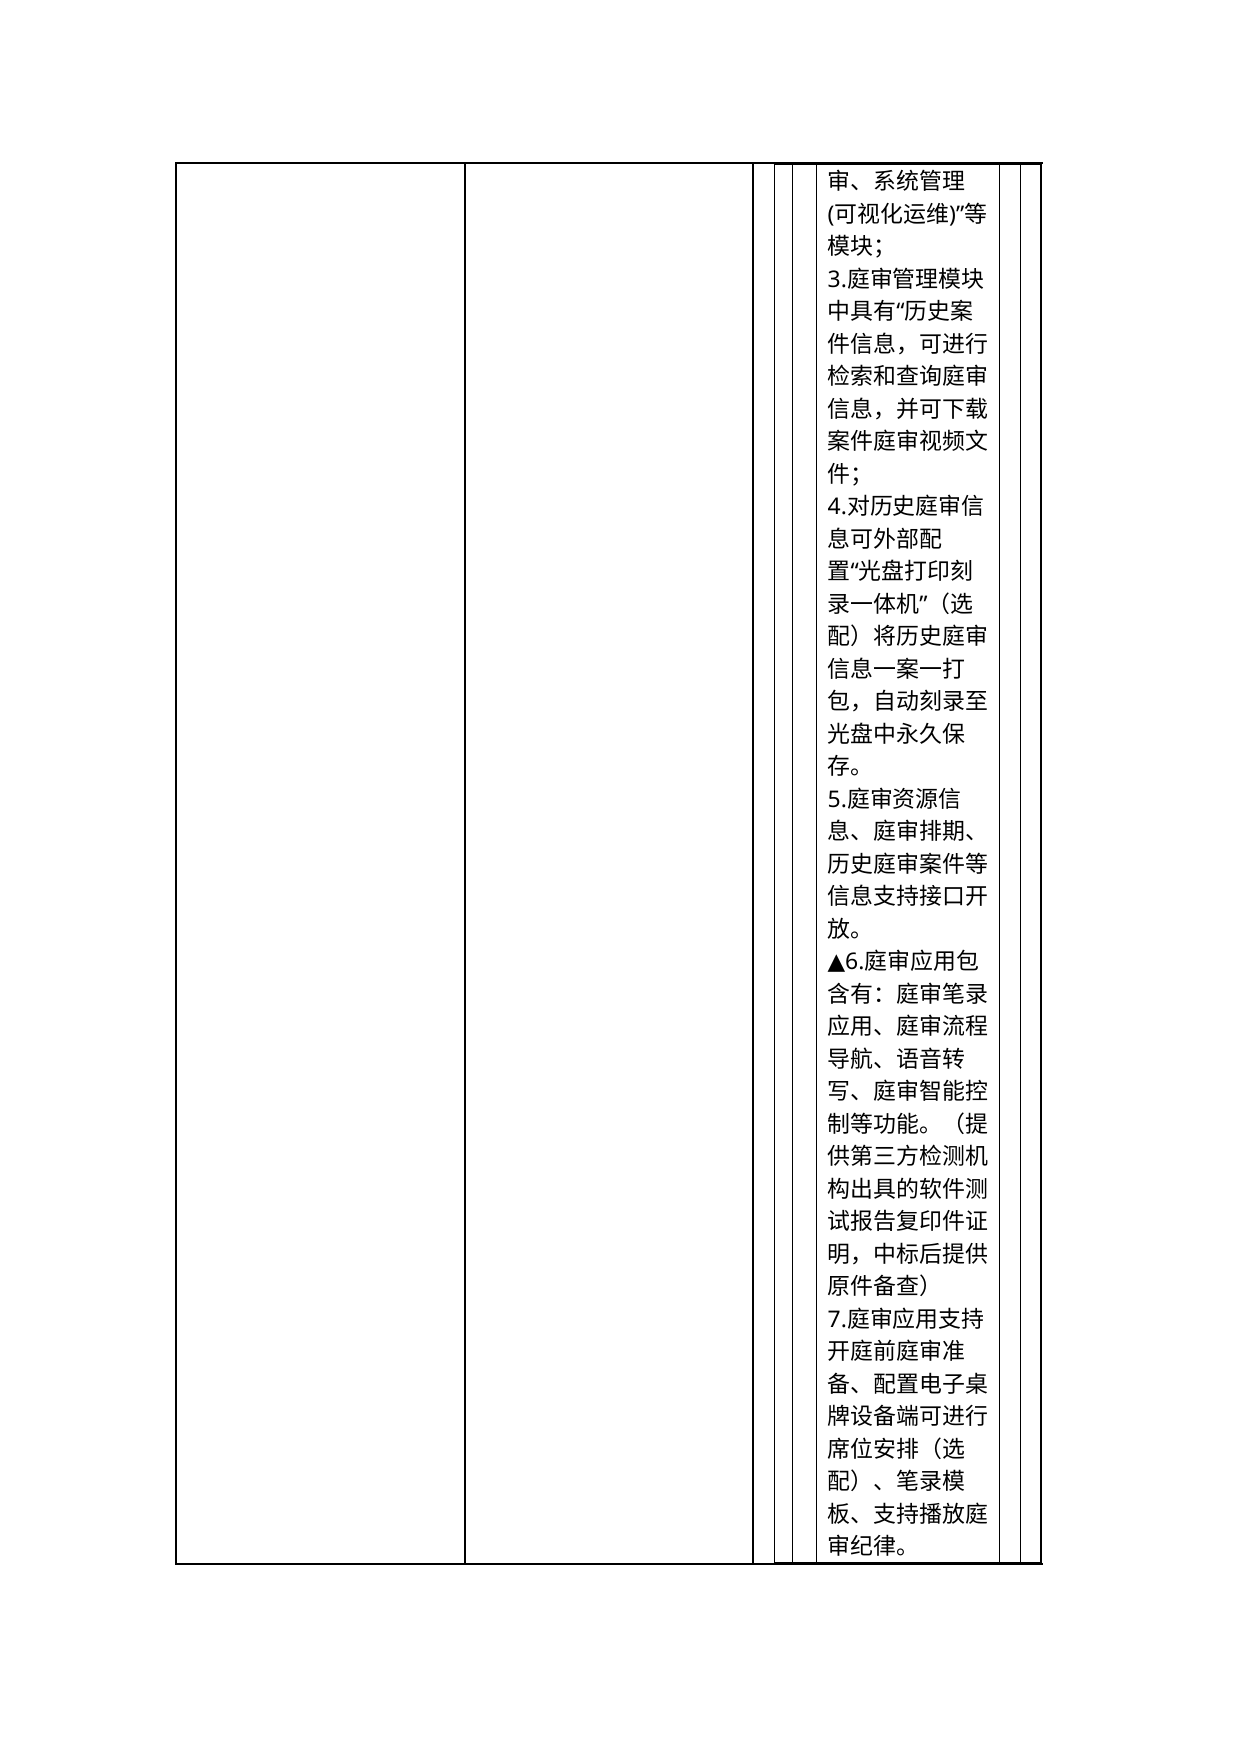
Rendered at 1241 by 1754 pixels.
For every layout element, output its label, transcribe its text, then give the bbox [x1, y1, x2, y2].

table_cell [466, 164, 752, 1563]
table_cell 1 [177, 164, 464, 1563]
table_cell [775, 165, 792, 1562]
table_cell [817, 165, 999, 1562]
table_cell [1000, 165, 1020, 1562]
table_cell [793, 165, 816, 1562]
table_cell [754, 164, 774, 1563]
table_cell [1021, 165, 1040, 1562]
